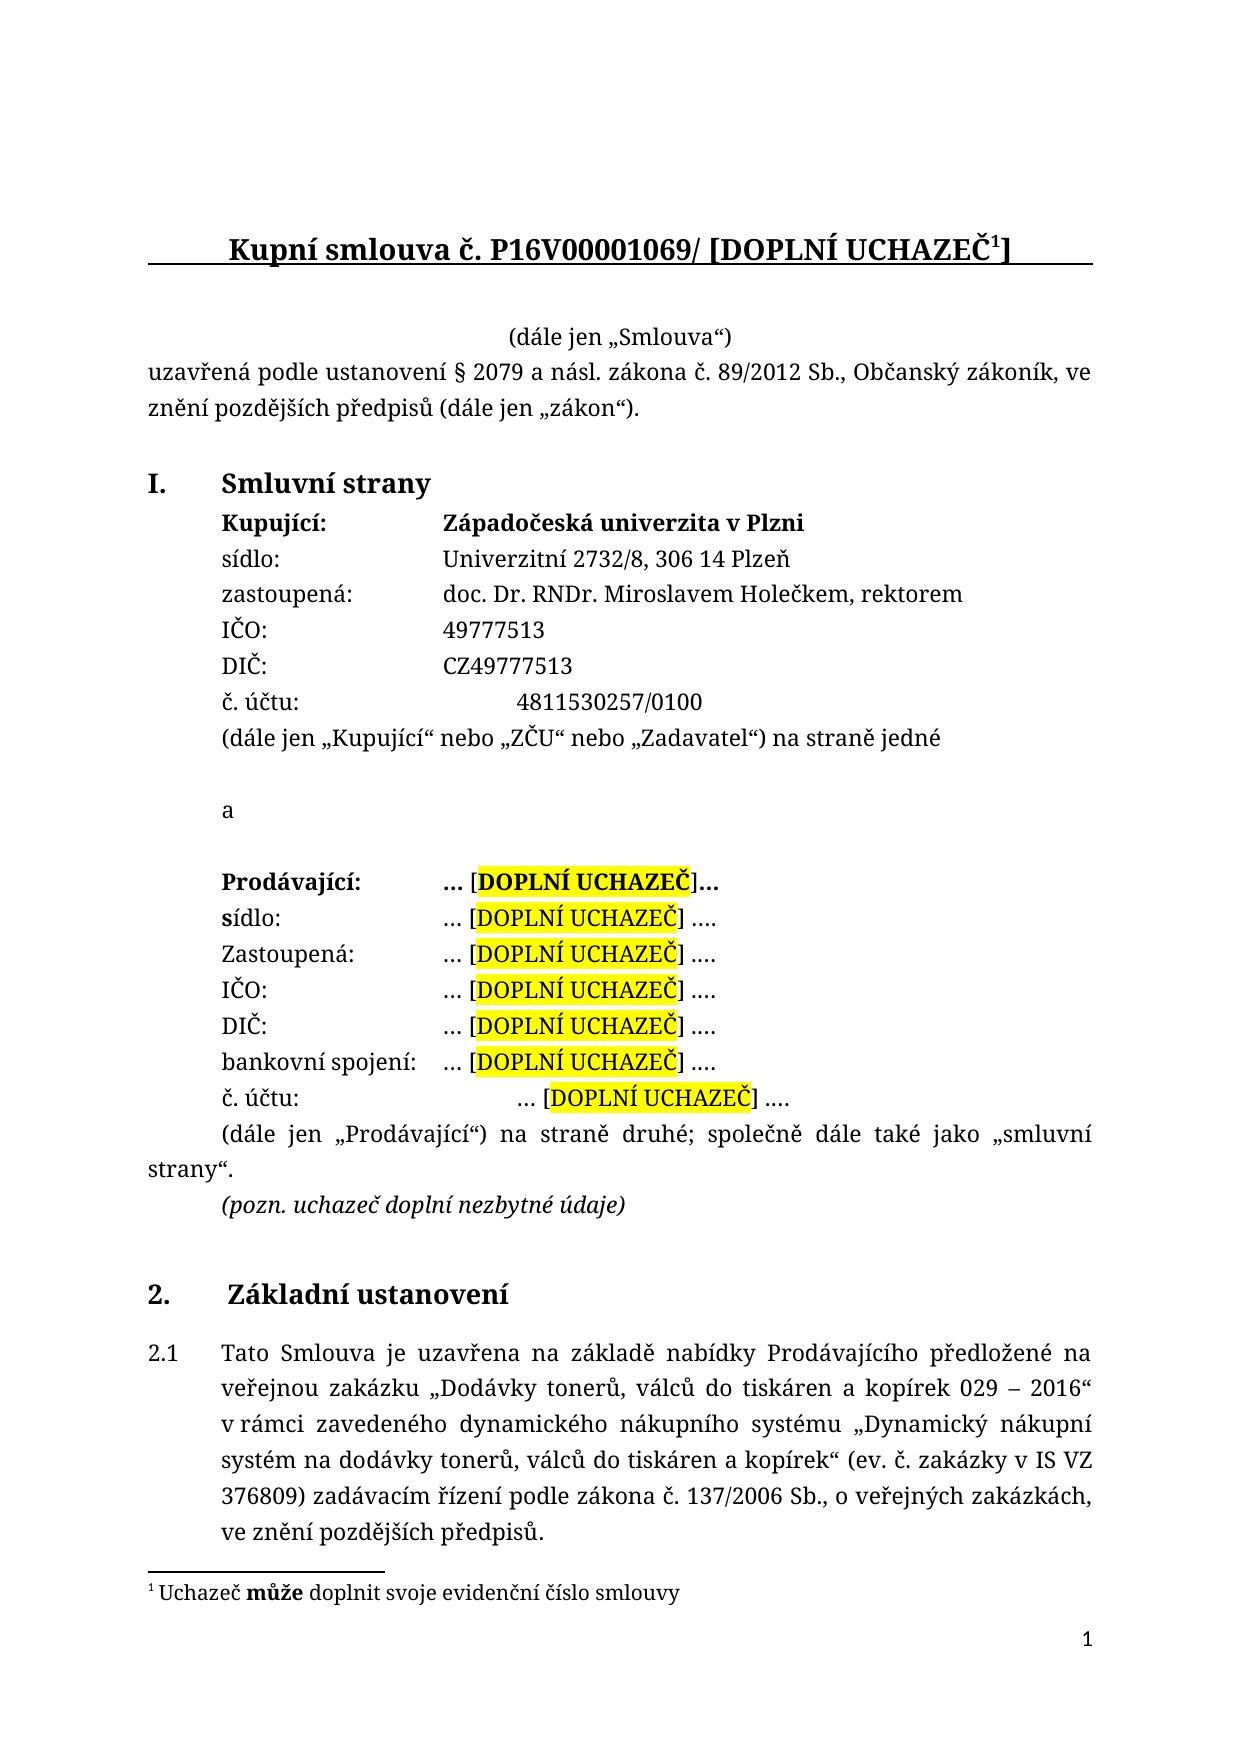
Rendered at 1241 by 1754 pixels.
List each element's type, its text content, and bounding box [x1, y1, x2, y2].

text DIČ: … [DOPLNÍ UCHAZEČ] .… [221, 1010, 476, 1041]
text IČO: … [DOPLNÍ UCHAZEČ] .… [221, 974, 476, 1005]
text Prodávající: … [DOPLNÍ UCHAZEČ]… [690, 866, 1093, 897]
text 2.1 Tato Smlouva je uzavřena na základě nabídky Prodávajícího předložené na veřejnou zakázku „Dodávky tonerů, válců do tiskáren a kopírek 029 – 2016“ v rámci zavedeného dynamického nákupního systému „Dynamický nákupní systém na dodávky tonerů, válců do tiskáren a kopírek“ (ev. č. zakázky v IS VZ 376809) zadávacím řízení podle zákona č. 137/2006 Sb., o veřejných zakázkách, ve znění pozdějších předpisů. [148, 1336, 1093, 1547]
text Kupní smlouva č. P16V00001069/ [DOPLNÍ UCHAZEČ] [148, 229, 1093, 263]
text zastoupená: doc. Dr. RNDr. Miroslavem Holečkem, rektorem [221, 578, 1093, 610]
text sídlo: … [DOPLNÍ UCHAZEČ] …. [221, 902, 476, 933]
text Zastoupená: … [DOPLNÍ UCHAZEČ] .… [677, 938, 1093, 969]
text DIČ: CZ49777513 [221, 650, 1093, 682]
text bankovní spojení: … [DOPLNÍ UCHAZEČ] .… [148, 1046, 476, 1077]
text č. účtu: 4811530257/0100 [221, 686, 1093, 717]
text (dále jen „Smlouva“) [148, 320, 1093, 352]
text sídlo: … [DOPLNÍ UCHAZEČ] …. [677, 902, 1093, 933]
text (dále jen „Kupující“ nebo „ZČU“ nebo „Zadavatel“) na straně jedné [221, 722, 1093, 753]
text 2. Základní ustanovení [148, 1275, 1093, 1312]
text (pozn. uchazeč doplní nezbytné údaje) [148, 1189, 1093, 1221]
text (dále jen „Prodávající“) na straně druhé; společně dále také jako „smluvní strany“. [148, 1117, 1093, 1185]
text č. účtu: … [DOPLNÍ UCHAZEČ] .… [751, 1082, 1093, 1113]
text DIČ: … [DOPLNÍ UCHAZEČ] .… [677, 1010, 1093, 1041]
text I. Smluvní strany [148, 464, 1093, 501]
text Prodávající: … [DOPLNÍ UCHAZEČ]… [221, 866, 478, 897]
text Kupující: Západočeská univerzita v Plzni [221, 507, 1093, 538]
text Zastoupená: … [DOPLNÍ UCHAZEČ] .… [221, 938, 476, 969]
text sídlo: Univerzitní 2732/8, 306 14 Plzeň [221, 542, 1093, 574]
text uzavřená podle ustanovení § 2079 a násl. zákona č. 89/2012 Sb., Občanský zákoník, ve znění pozdějších předpisů (dále jen „zákon“). [148, 356, 1093, 423]
text IČO: 49777513 [221, 614, 1093, 646]
text bankovní spojení: … [DOPLNÍ UCHAZEČ] .… [677, 1046, 1093, 1077]
text IČO: … [DOPLNÍ UCHAZEČ] .… [677, 974, 1093, 1005]
text č. účtu: … [DOPLNÍ UCHAZEČ] .… [221, 1082, 550, 1113]
text a [221, 794, 1093, 825]
